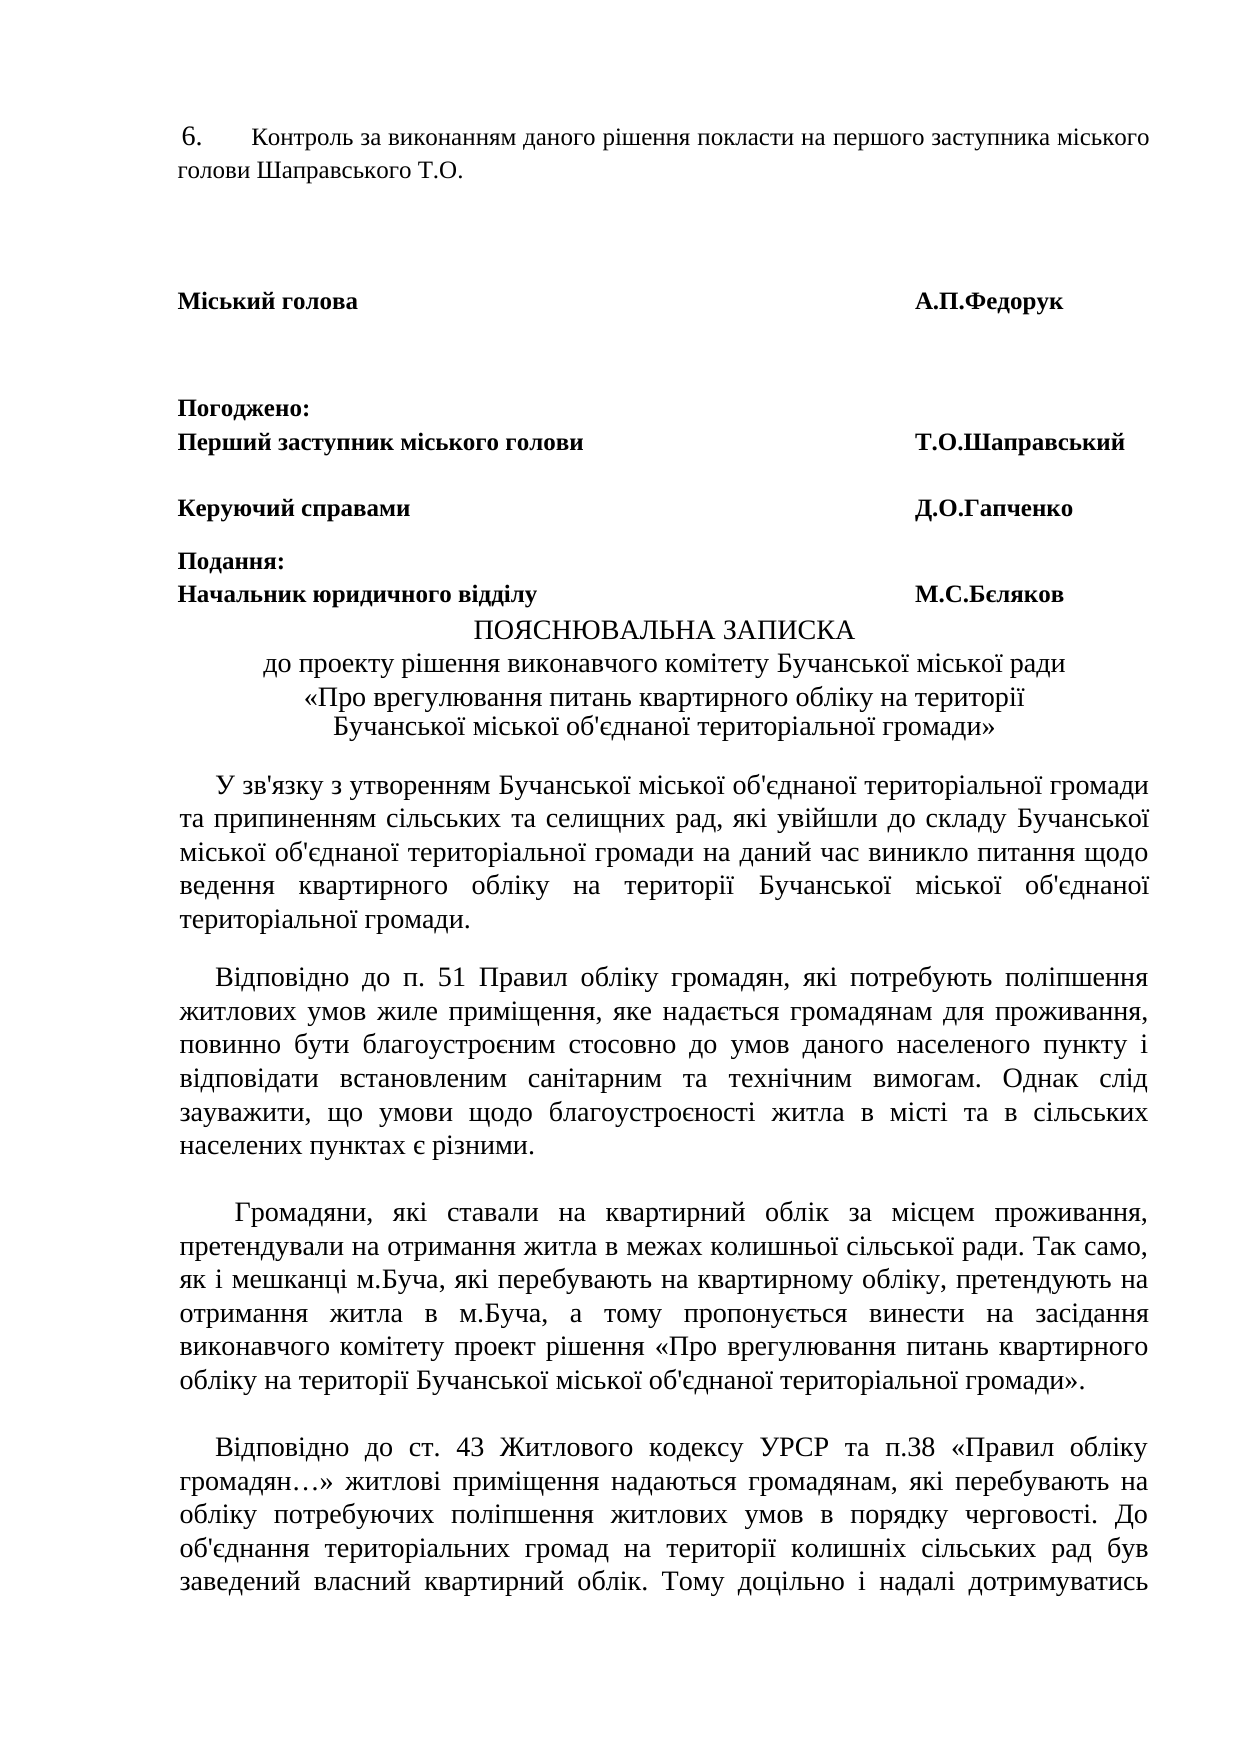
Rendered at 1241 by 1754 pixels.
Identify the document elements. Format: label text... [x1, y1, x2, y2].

text до проекту рішення виконавчого комітету Бучанської міської ради [177, 646, 1152, 679]
text Керуючий справами Д.О.Гапченко [177, 493, 1152, 521]
text Громадяни, які ставали на квартирний облік за місцем проживання, претендували на отримання житла в межах колишньої сільської ради. Так само, як і мешканці м.Буча, які перебувають на квартирному обліку, претендують на отримання житла в м.Буча, а тому пропонується винести на засідання виконавчого комітету проект рішення «Про врегулювання питань квартирного обліку на території Бучанської міської об'єднаної територіальної громади». [179, 1195, 1149, 1396]
text Подання: [177, 546, 1152, 575]
text ПОЯСНЮВАЛЬНА ЗАПИСКА [177, 612, 1152, 646]
text Начальник юридичного відділу М.С.Бєляков [177, 579, 1152, 608]
text Відповідно до п. 51 Правил обліку громадян, які потребують поліпшення житлових умов жиле приміщення, яке надається громадянам для проживання, повинно бути благоустроєним стосовно до умов даного населеного пункту і відповідати встановленим санітарним та технічним вимогам. Однак слід зауважити, що умови щодо благоустроєності житла в місті та в сільських населених пунктах є різними. [179, 960, 1149, 1161]
text Бучанської міської об'єднаної територіальної громади» [177, 713, 1152, 741]
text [179, 1430, 1149, 1597]
text Перший заступник міського голови Т.О.Шаправський [177, 427, 1152, 455]
text Погоджено: [177, 393, 1152, 422]
text Міський голова А.П.Федорук [177, 286, 1152, 314]
text У зв'язку з утворенням Бучанської міської об'єднаної територіальної громади та припиненням сільських та селищних рад, які увійшли до складу Бучанської міської об'єднаної територіальної громади на даний час виникло питання щодо ведення квартирного обліку на території Бучанської міської об'єднаної територіальної громади. [179, 767, 1149, 935]
text «Про врегулювання питань квартирного обліку на території [177, 679, 1152, 713]
list Контроль за виконанням даного рішення покласти на першого заступника міського голови Шаправського Т.О. [177, 118, 1149, 185]
